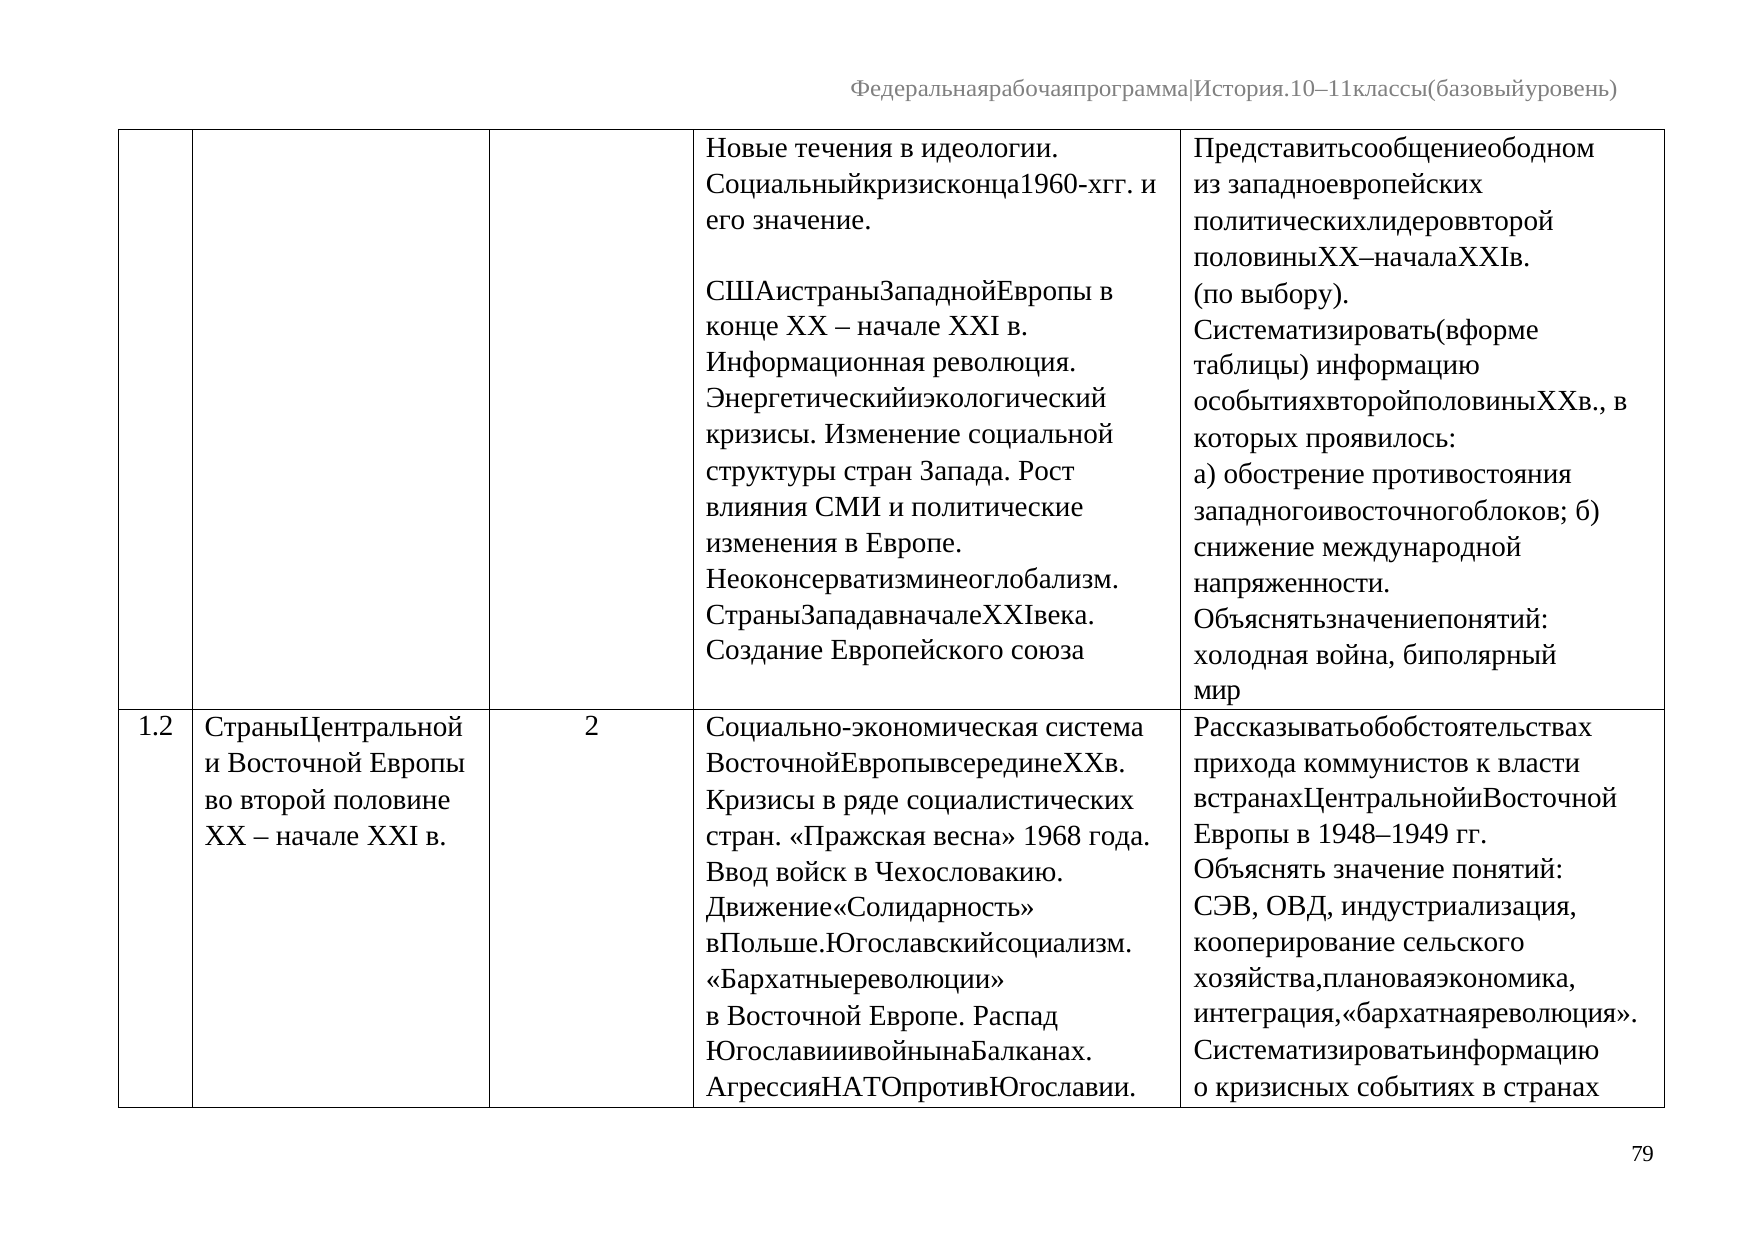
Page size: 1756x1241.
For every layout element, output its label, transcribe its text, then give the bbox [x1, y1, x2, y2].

table_cell 2 [490, 710, 693, 1107]
table_header [490, 130, 693, 708]
table_cell 1.2 [119, 710, 192, 1107]
table_header Новые течения в идеологии. Социальныйкризисконца1960-хгг. и его значение. СШАистраныЗападнойЕвропы в конце ХХ – начале XXI в. Информационная революция. Энергетическийиэкологический кризисы. Изменение социальной структуры стран Запада. Рост влияния СМИ и политические изменения в Европе. Неоконсерватизминеоглобализм. СтраныЗападавначалеХХIвека. Создание Европейского союза [694, 130, 1180, 708]
table_cell Социально-экономическая система ВосточнойЕвропывсерединеХХв. Кризисы в ряде социалистических стран. «Пражская весна» 1968 года. Ввод войск в Чехословакию. Движение«Солидарность» вПольше.Югославскийсоциализм. «Бархатныереволюции» в Восточной Европе. Распад ЮгославииивойнынаБалканах. АгрессияНАТОпротивЮгославии. [694, 710, 1180, 1107]
table_cell Рассказыватьобобстоятельствах прихода коммунистов к власти встранахЦентральнойиВосточной Европы в 1948–1949 гг. Объяснять значение понятий: СЭВ, ОВД, индустриализация, кооперирование сельского хозяйства,плановаяэкономика, интеграция,«бархатнаяреволюция». Систематизироватьинформацию о кризисных событиях в странах [1181, 710, 1664, 1107]
table_cell СтраныЦентральной и Восточной Европы во второй половине ХХ – начале ХХI в. [193, 710, 489, 1107]
table_header Представитьсообщениеободном из западноевропейских политическихлидероввторой половиныХХ–началаXXIв. (по выбору). Систематизировать(вформе таблицы) информацию особытияхвторойполовиныХХв., в которых проявилось: а) обострение противостояния западногоивосточногоблоков; б) снижение международной напряженности. Объяснятьзначениепонятий: холодная война, биполярный мир [1181, 130, 1664, 708]
table_header [119, 130, 192, 708]
table_header [193, 130, 489, 708]
